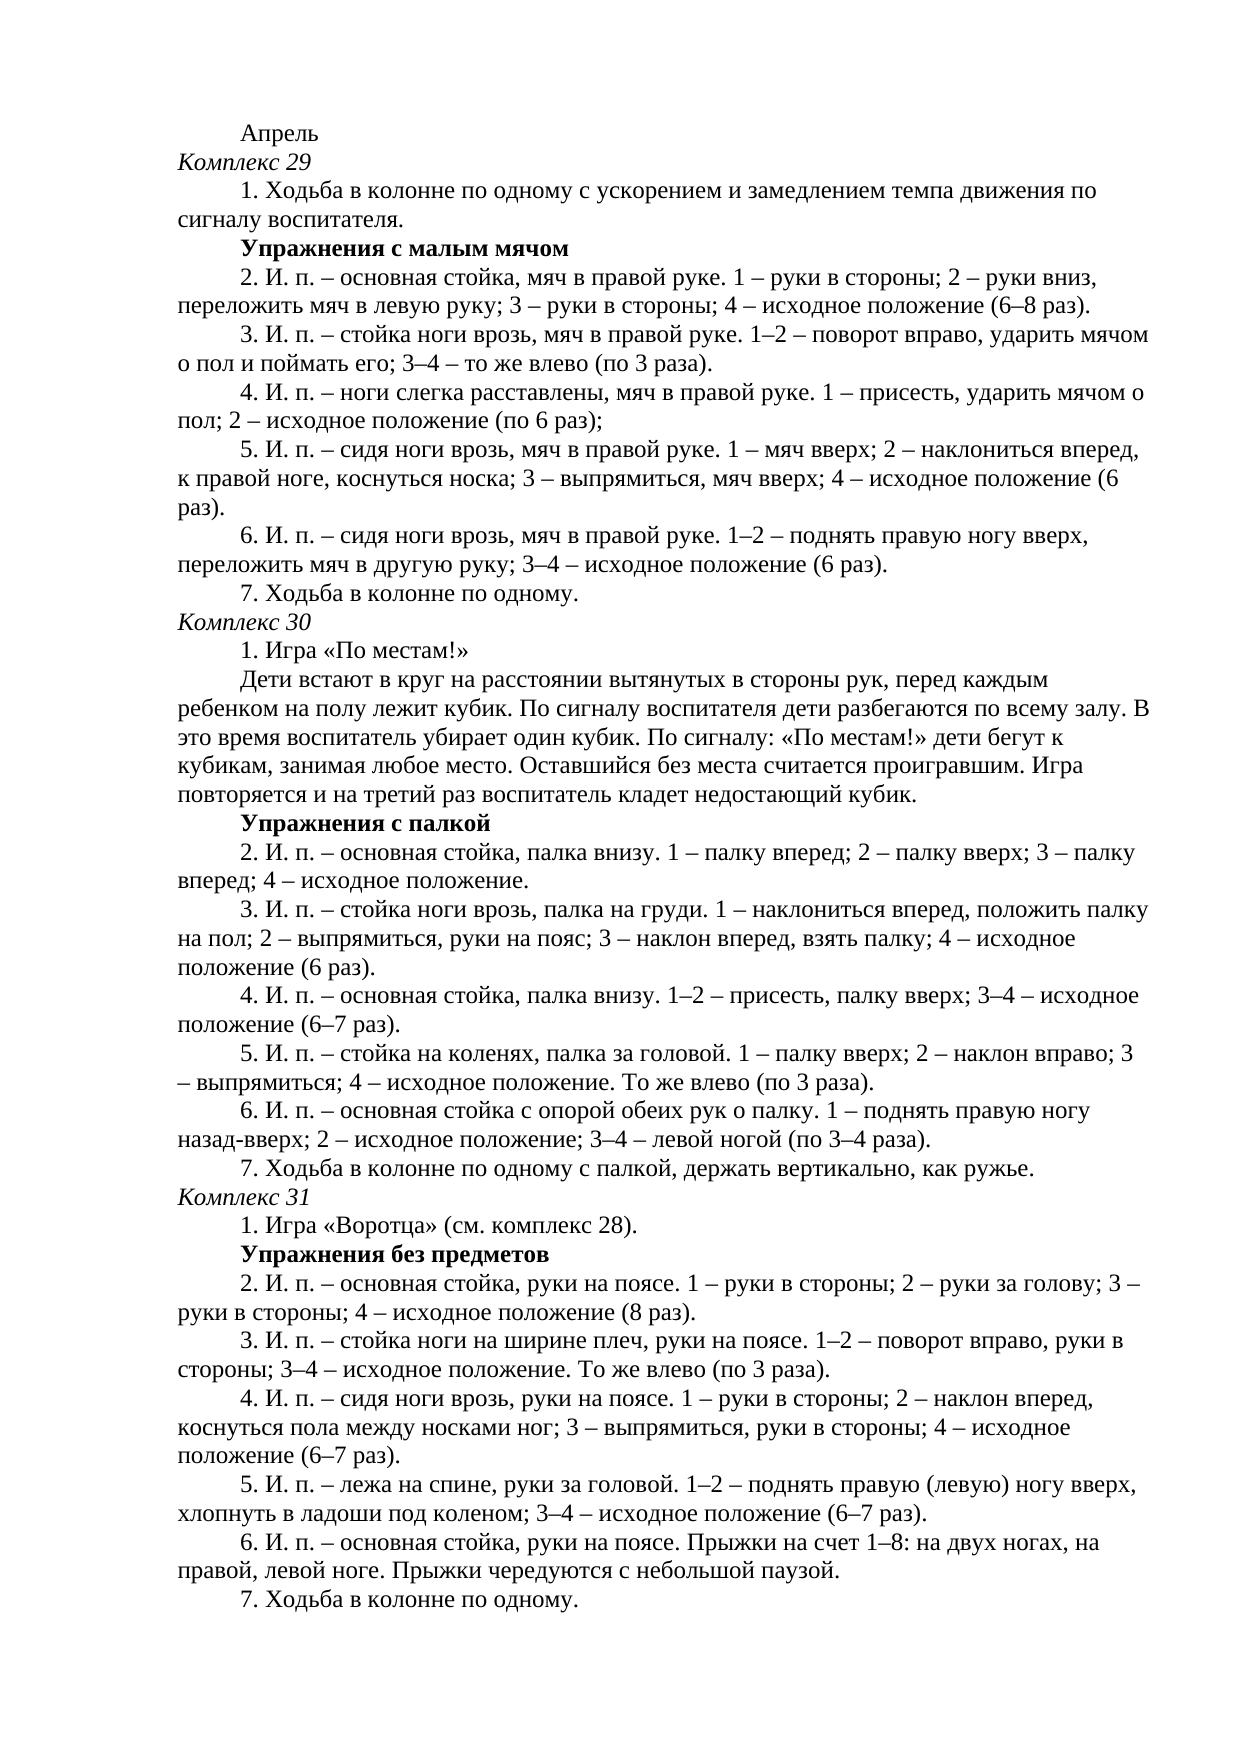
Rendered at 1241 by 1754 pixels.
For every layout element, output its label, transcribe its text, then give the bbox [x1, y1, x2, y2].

text Комплекс 29 [177, 147, 1152, 176]
text 4. И. п. – сидя ноги врозь, руки на поясе. 1 – руки в стороны; 2 – наклон вперед, коснуться пола между носками ног; 3 – выпрямиться, руки в стороны; 4 – исходное положение (6–7 раз). [177, 1383, 1152, 1469]
text 5. И. п. – стойка на коленях, палка за головой. 1 – палку вверх; 2 – наклон вправо; 3 – выпрямиться; 4 – исходное положение. То же влево (по 3 раза). [177, 1038, 1152, 1096]
text 4. И. п. – ноги слегка расставлены, мяч в правой руке. 1 – присесть, ударить мячом о пол; 2 – исходное положение (по 6 раз); [177, 377, 1152, 434]
text 6. И. п. – основная стойка, руки на поясе. Прыжки на счет 1–8: на двух ногах, на правой, левой ноге. Прыжки чередуются с небольшой паузой. [177, 1527, 1152, 1584]
text 2. И. п. – основная стойка, мяч в правой руке. 1 – руки в стороны; 2 – руки вниз, переложить мяч в левую руку; 3 – руки в стороны; 4 – исходное положение (6–8 раз). [177, 262, 1152, 319]
text 7. Ходьба в колонне по одному. [177, 1584, 1152, 1613]
text 5. И. п. – лежа на спине, руки за головой. 1–2 – поднять правую (левую) ногу вверх, хлопнуть в ладоши под коленом; 3–4 – исходное положение (6–7 раз). [177, 1469, 1152, 1527]
text 2. И. п. – основная стойка, руки на поясе. 1 – руки в стороны; 2 – руки за голову; 3 – руки в стороны; 4 – исходное положение (8 раз). [177, 1268, 1152, 1326]
text Упражнения без предметов [177, 1239, 1152, 1268]
text Апрель [177, 118, 1152, 147]
text Упражнения с малым мячом [177, 233, 1152, 262]
text 3. И. п. – стойка ноги врозь, мяч в правой руке. 1–2 – поворот вправо, ударить мячом о пол и поймать его; 3–4 – то же влево (по 3 раза). [177, 319, 1152, 377]
text 7. Ходьба в колонне по одному с палкой, держать вертикально, как ружье. [177, 1153, 1152, 1182]
text Комплекс 30 [177, 607, 1152, 636]
text 1. Ходьба в колонне по одному с ускорением и замедлением темпа движения по сигналу воспитателя. [177, 176, 1152, 233]
text 7. Ходьба в колонне по одному. [177, 578, 1152, 607]
text 2. И. п. – основная стойка, палка внизу. 1 – палку вперед; 2 – палку вверх; 3 – палку вперед; 4 – исходное положение. [177, 837, 1152, 894]
text 1. Игра «Воротца» (см. комплекс 28). [177, 1211, 1152, 1239]
text 6. И. п. – сидя ноги врозь, мяч в правой руке. 1–2 – поднять правую ногу вверх, переложить мяч в другую руку; 3–4 – исходное положение (6 раз). [177, 521, 1152, 578]
text 1. Игра «По местам!» [177, 636, 1152, 664]
text 3. И. п. – стойка ноги врозь, палка на груди. 1 – наклониться вперед, положить палку на пол; 2 – выпрямиться, руки на пояс; 3 – наклон вперед, взять палку; 4 – исходное положение (6 раз). [177, 894, 1152, 981]
text Комплекс 31 [177, 1182, 1152, 1211]
text Упражнения с палкой [177, 808, 1152, 837]
text 3. И. п. – стойка ноги на ширине плеч, руки на поясе. 1–2 – поворот вправо, руки в стороны; 3–4 – исходное положение. То же влево (по 3 раза). [177, 1326, 1152, 1383]
text Дети встают в круг на расстоянии вытянутых в стороны рук, перед каждым ребенком на полу лежит кубик. По сигналу воспитателя дети разбегаются по всему залу. В это время воспитатель убирает один кубик. По сигналу: «По местам!» дети бегут к кубикам, занимая любое место. Оставшийся без места считается проигравшим. Игра повторяется и на третий раз воспитатель кладет недостающий кубик. [177, 664, 1152, 808]
text 6. И. п. – основная стойка с опорой обеих рук о палку. 1 – поднять правую ногу назад-вверх; 2 – исходное положение; 3–4 – левой ногой (по 3–4 раза). [177, 1096, 1152, 1153]
text 4. И. п. – основная стойка, палка внизу. 1–2 – присесть, палку вверх; 3–4 – исходное положение (6–7 раз). [177, 981, 1152, 1038]
text 5. И. п. – сидя ноги врозь, мяч в правой руке. 1 – мяч вверх; 2 – наклониться вперед, к правой ноге, коснуться носка; 3 – выпрямиться, мяч вверх; 4 – исходное положение (6 раз). [177, 434, 1152, 521]
